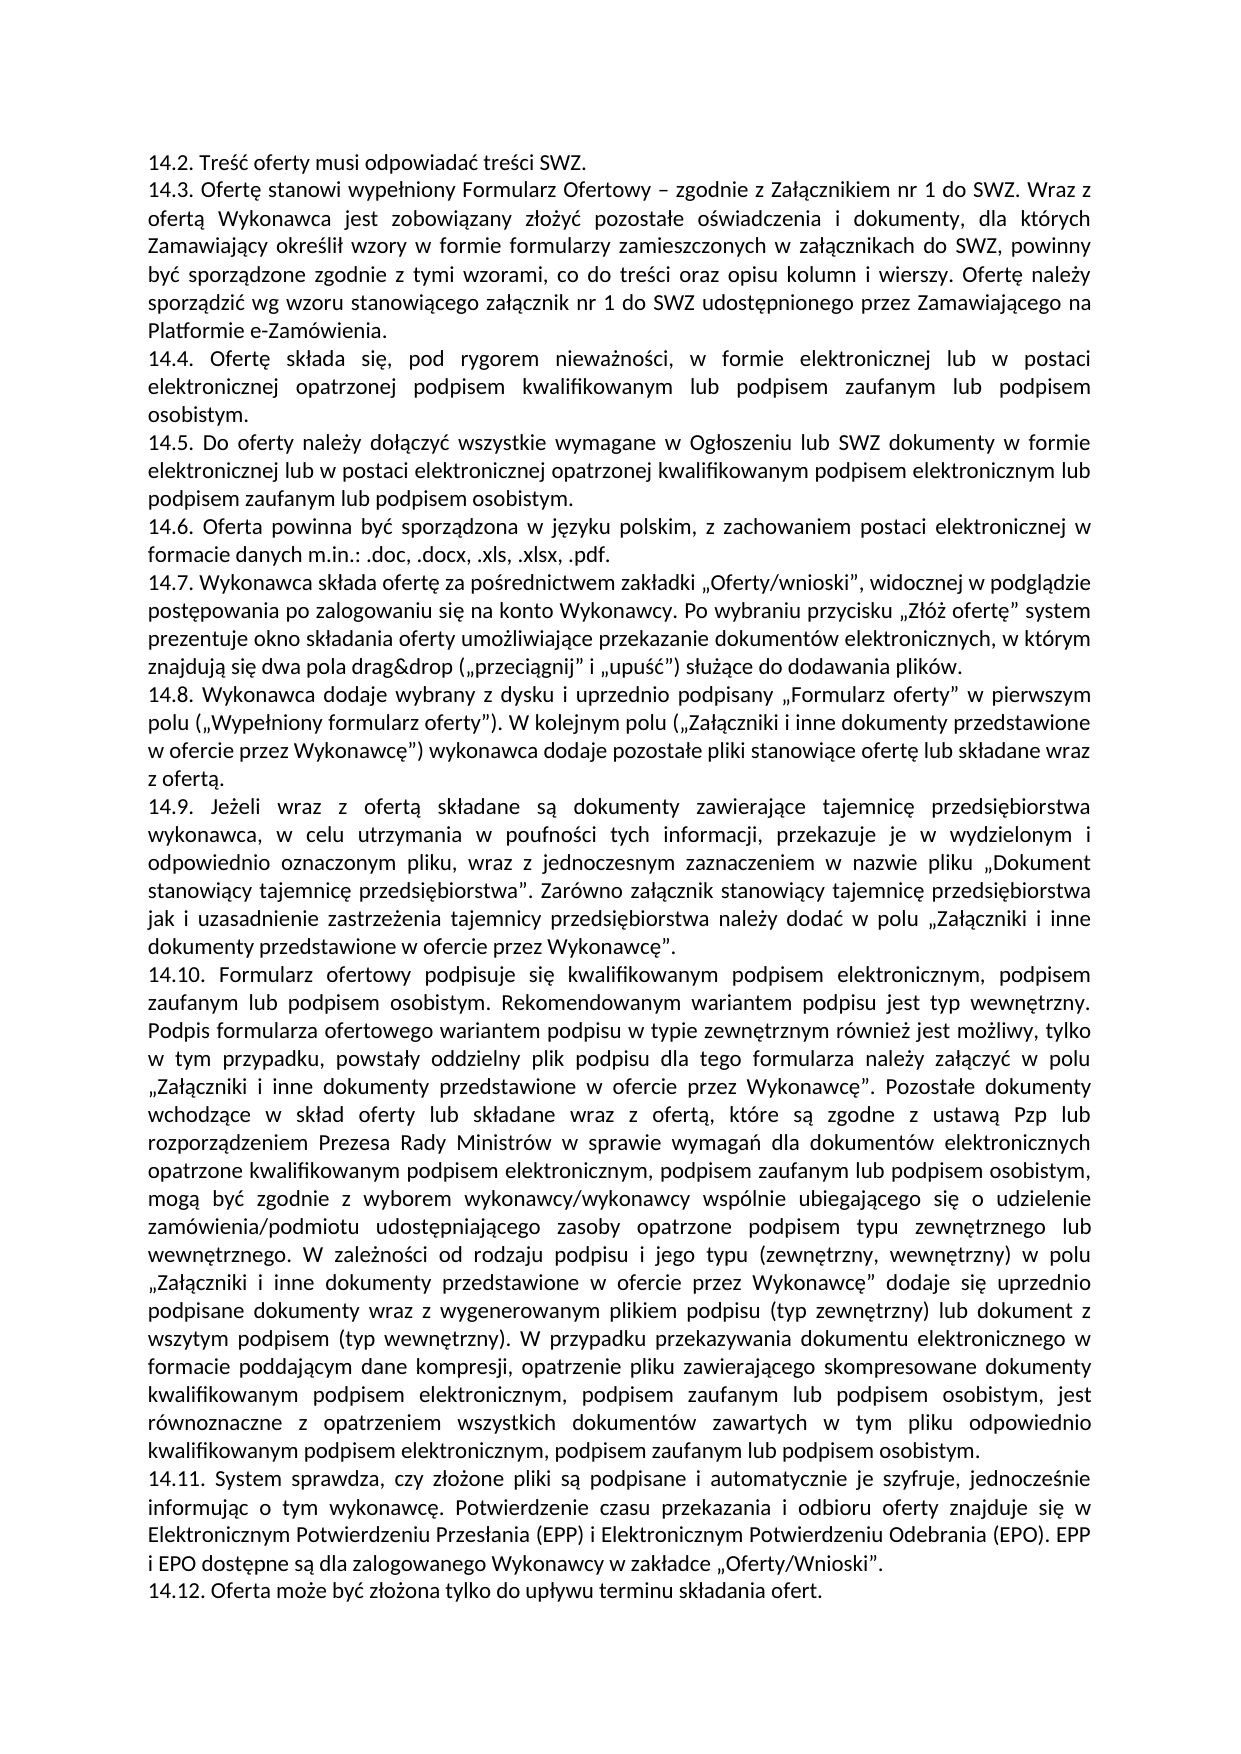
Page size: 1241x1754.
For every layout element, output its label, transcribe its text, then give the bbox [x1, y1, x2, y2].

text 14.7. Wykonawca składa ofertę za pośrednictwem zakładki „Oferty/wnioski”, widocznej w podglądzie postępowania po zalogowaniu się na konto Wykonawcy. Po wybraniu przycisku „Złóż ofertę” system prezentuje okno składania oferty umożliwiające przekazanie dokumentów elektronicznych, w którym znajdują się dwa pola drag&drop („przeciągnij” i „upuść”) służące do dodawania plików. [148, 568, 1093, 680]
text 14.5. Do oferty należy dołączyć wszystkie wymagane w Ogłoszeniu lub SWZ dokumenty w formie elektronicznej lub w postaci elektronicznej opatrzonej kwalifikowanym podpisem elektronicznym lub podpisem zaufanym lub podpisem osobistym. [148, 428, 1093, 512]
text 14.10. Formularz ofertowy podpisuje się kwalifikowanym podpisem elektronicznym, podpisem zaufanym lub podpisem osobistym. Rekomendowanym wariantem podpisu jest typ wewnętrzny. Podpis formularza ofertowego wariantem podpisu w typie zewnętrznym również jest możliwy, tylko w tym przypadku, powstały oddzielny plik podpisu dla tego formularza należy załączyć w polu „Załączniki i inne dokumenty przedstawione w ofercie przez Wykonawcę”. Pozostałe dokumenty wchodzące w skład oferty lub składane wraz z ofertą, które są zgodne z ustawą Pzp lub rozporządzeniem Prezesa Rady Ministrów w sprawie wymagań dla dokumentów elektronicznych opatrzone kwalifikowanym podpisem elektronicznym, podpisem zaufanym lub podpisem osobistym, mogą być zgodnie z wyborem wykonawcy/wykonawcy wspólnie ubiegającego się o udzielenie zamówienia/podmiotu udostępniającego zasoby opatrzone podpisem typu zewnętrznego lub wewnętrznego. W zależności od rodzaju podpisu i jego typu (zewnętrzny, wewnętrzny) w polu „Załączniki i inne dokumenty przedstawione w ofercie przez Wykonawcę” dodaje się uprzednio podpisane dokumenty wraz z wygenerowanym plikiem podpisu (typ zewnętrzny) lub dokument z wszytym podpisem (typ wewnętrzny). W przypadku przekazywania dokumentu elektronicznego w formacie poddającym dane kompresji, opatrzenie pliku zawierającego skompresowane dokumenty kwalifikowanym podpisem elektronicznym, podpisem zaufanym lub podpisem osobistym, jest równoznaczne z opatrzeniem wszystkich dokumentów zawartych w tym pliku odpowiednio kwalifikowanym podpisem elektronicznym, podpisem zaufanym lub podpisem osobistym. [148, 960, 1093, 1464]
text 14.6. Oferta powinna być sporządzona w języku polskim, z zachowaniem postaci elektronicznej w formacie danych m.in.: .doc, .docx, .xls, .xlsx, .pdf. [148, 512, 1093, 568]
text 14.8. Wykonawca dodaje wybrany z dysku i uprzednio podpisany „Formularz oferty” w pierwszym polu („Wypełniony formularz oferty”). W kolejnym polu („Załączniki i inne dokumenty przedstawione w ofercie przez Wykonawcę”) wykonawca dodaje pozostałe pliki stanowiące ofertę lub składane wraz z ofertą. [148, 680, 1093, 792]
text 14.3. Ofertę stanowi wypełniony Formularz Ofertowy – zgodnie z Załącznikiem nr 1 do SWZ. Wraz z ofertą Wykonawca jest zobowiązany złożyć pozostałe oświadczenia i dokumenty, dla których Zamawiający określił wzory w formie formularzy zamieszczonych w załącznikach do SWZ, powinny być sporządzone zgodnie z tymi wzorami, co do treści oraz opisu kolumn i wierszy. Ofertę należy sporządzić wg wzoru stanowiącego załącznik nr 1 do SWZ udostępnionego przez Zamawiającego na Platformie e-Zamówienia. [148, 176, 1093, 344]
text 14.11. System sprawdza, czy złożone pliki są podpisane i automatycznie je szyfruje, jednocześnie informując o tym wykonawcę. Potwierdzenie czasu przekazania i odbioru oferty znajduje się w Elektronicznym Potwierdzeniu Przesłania (EPP) i Elektronicznym Potwierdzeniu Odebrania (EPO). EPP i EPO dostępne są dla zalogowanego Wykonawcy w zakładce „Oferty/Wnioski”. [148, 1464, 1093, 1577]
text 14.4. Ofertę składa się, pod rygorem nieważności, w formie elektronicznej lub w postaci elektronicznej opatrzonej podpisem kwalifikowanym lub podpisem zaufanym lub podpisem osobistym. [148, 344, 1093, 428]
text 14.2. Treść oferty musi odpowiadać treści SWZ. [148, 148, 1093, 176]
text 14.12. Oferta może być złożona tylko do upływu terminu składania ofert. [148, 1577, 1093, 1605]
text 14.9. Jeżeli wraz z ofertą składane są dokumenty zawierające tajemnicę przedsiębiorstwa wykonawca, w celu utrzymania w poufności tych informacji, przekazuje je w wydzielonym i odpowiednio oznaczonym pliku, wraz z jednoczesnym zaznaczeniem w nazwie pliku „Dokument stanowiący tajemnicę przedsiębiorstwa”. Zarówno załącznik stanowiący tajemnicę przedsiębiorstwa jak i uzasadnienie zastrzeżenia tajemnicy przedsiębiorstwa należy dodać w polu „Załączniki i inne dokumenty przedstawione w ofercie przez Wykonawcę”. [148, 792, 1093, 960]
